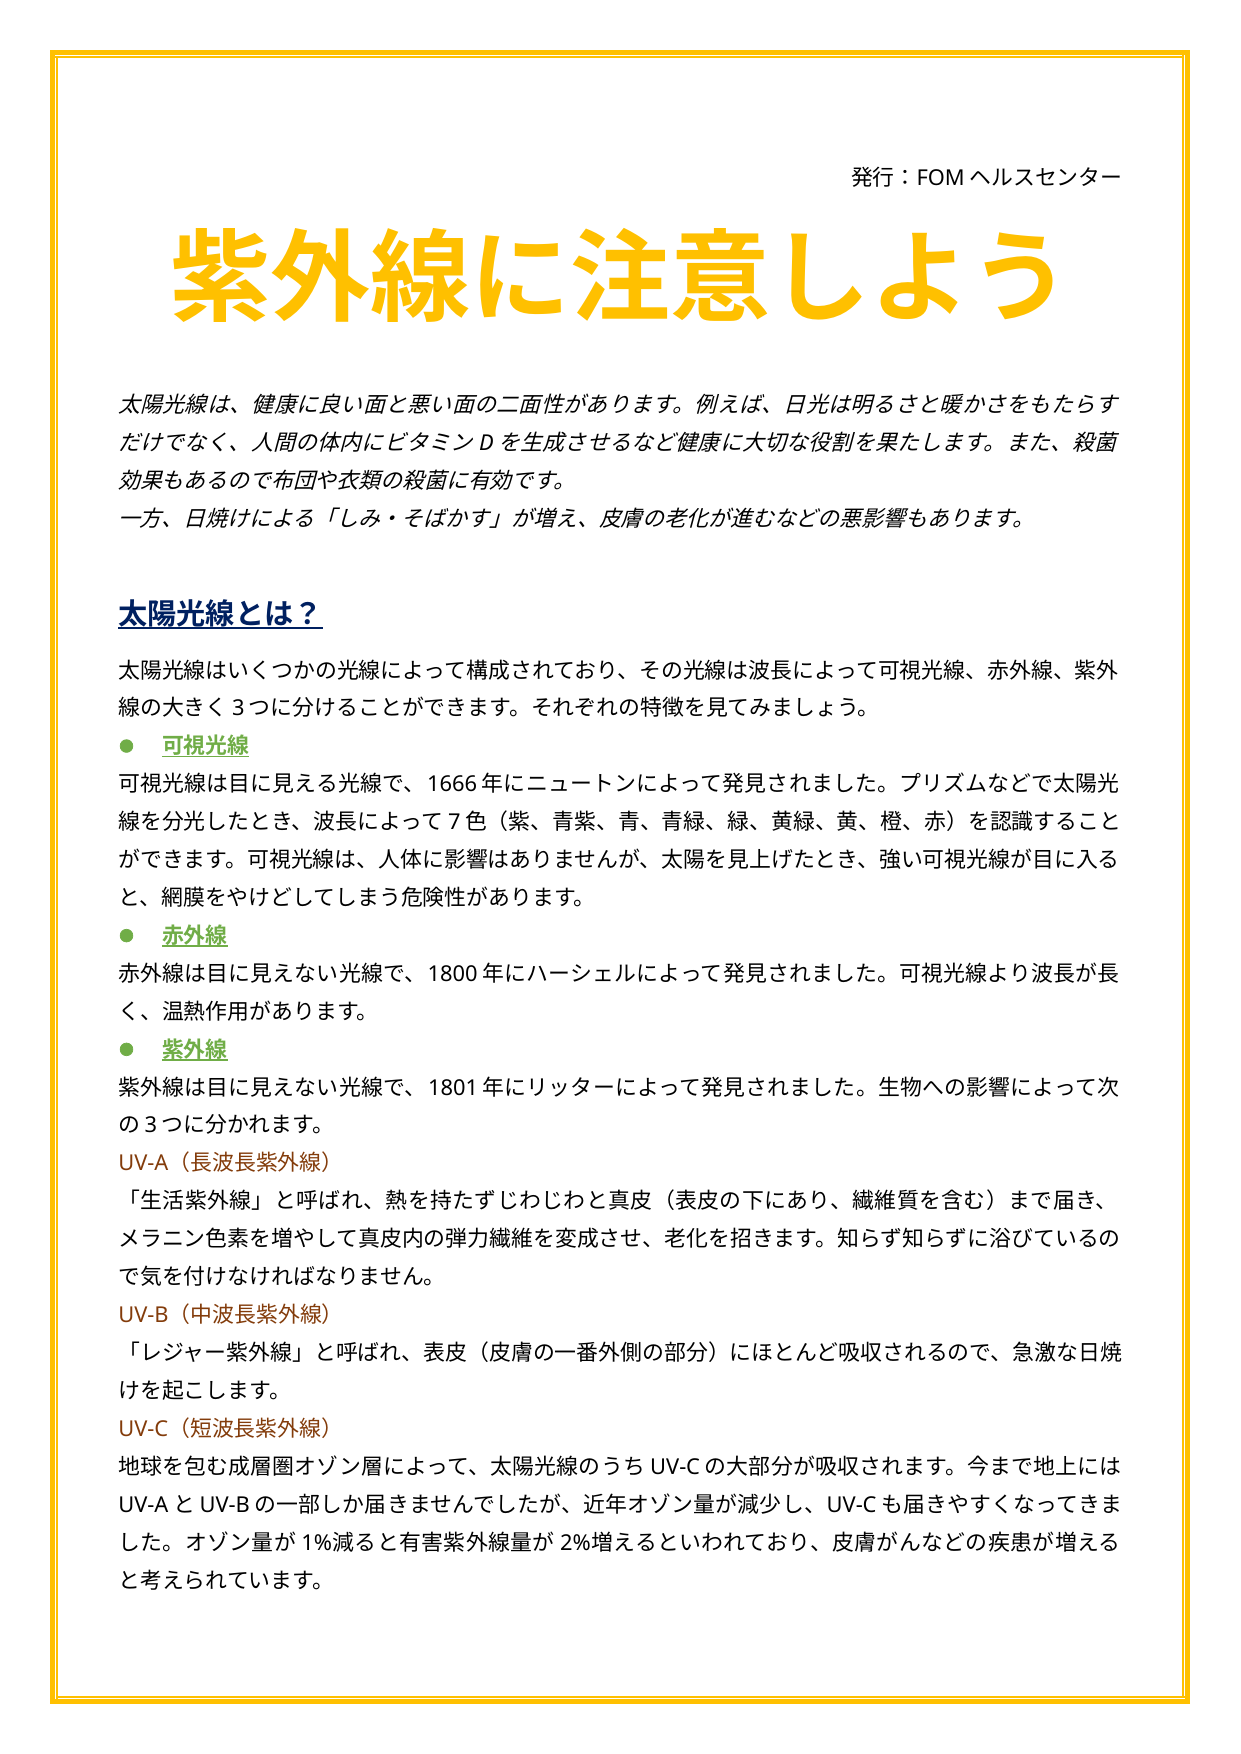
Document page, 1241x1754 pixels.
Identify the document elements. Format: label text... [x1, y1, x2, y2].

list 可視光線 [118, 725, 1122, 763]
text UV-C（短波長紫外線） [118, 1408, 1122, 1446]
list 紫外線 [118, 1029, 1122, 1067]
text UV-B（中波長紫外線） [118, 1294, 1122, 1332]
text 「レジャー紫外線」と呼ばれ、表皮（皮膚の一番外側の部分）にほとんど吸収されるので、急激な日焼けを起こします。 [118, 1332, 1122, 1408]
text 紫外線に注意しよう [118, 194, 1122, 346]
text 「生活紫外線」と呼ばれ、熱を持たずじわじわと真皮（表皮の下にあり、繊維質を含む）まで届き、メラニン色素を増やして真皮内の弾力繊維を変成させ、老化を招きます。知らず知らずに浴びているので気を付けなければなりません。 [118, 1180, 1122, 1294]
text 太陽光線とは？ [118, 574, 1122, 649]
list 赤外線 [118, 915, 1122, 953]
text UV-A（長波長紫外線） [118, 1142, 1122, 1180]
text 一方、日焼けによる「しみ・そばかす」が増え、皮膚の老化が進むなどの悪影響もあります。 [118, 498, 1122, 536]
text 地球を包む成層圏オゾン層によって、太陽光線のうちUV-Cの大部分が吸収されます。今まで地上にはUV-AとUV-Bの一部しか届きませんでしたが、近年オゾン量が減少し、UV-Cも届きやすくなってきました。オゾン量が1%減ると有害紫外線量が2%増えるといわれており、皮膚がんなどの疾患が増えると考えられています。 [118, 1446, 1122, 1597]
text 赤外線は目に見えない光線で、1800年にハーシェルによって発見されました。可視光線より波長が長く、温熱作用があります。 [118, 953, 1122, 1029]
text 紫外線は目に見えない光線で、1801年にリッターによって発見されました。生物への影響によって次の3つに分かれます。 [118, 1067, 1122, 1142]
text 太陽光線は、健康に良い面と悪い面の二面性があります。例えば、日光は明るさと暖かさをもたらすだけでなく、人間の体内にビタミンDを生成させるなど健康に大切な役割を果たします。また、殺菌効果もあるので布団や衣類の殺菌に有効です。 [118, 384, 1122, 498]
text 太陽光線はいくつかの光線によって構成されており、その光線は波長によって可視光線、赤外線、紫外線の大きく3つに分けることができます。それぞれの特徴を見てみましょう。 [118, 649, 1122, 725]
text 発行：FOMヘルスセンター [118, 157, 1122, 194]
text 可視光線は目に見える光線で、1666年にニュートンによって発見されました。プリズムなどで太陽光線を分光したとき、波長によって7色（紫、青紫、青、青緑、緑、黄緑、黄、橙、赤）を認識することができます。可視光線は、人体に影響はありませんが、太陽を見上げたとき、強い可視光線が目に入ると、網膜をやけどしてしまう危険性があります。 [118, 763, 1122, 915]
